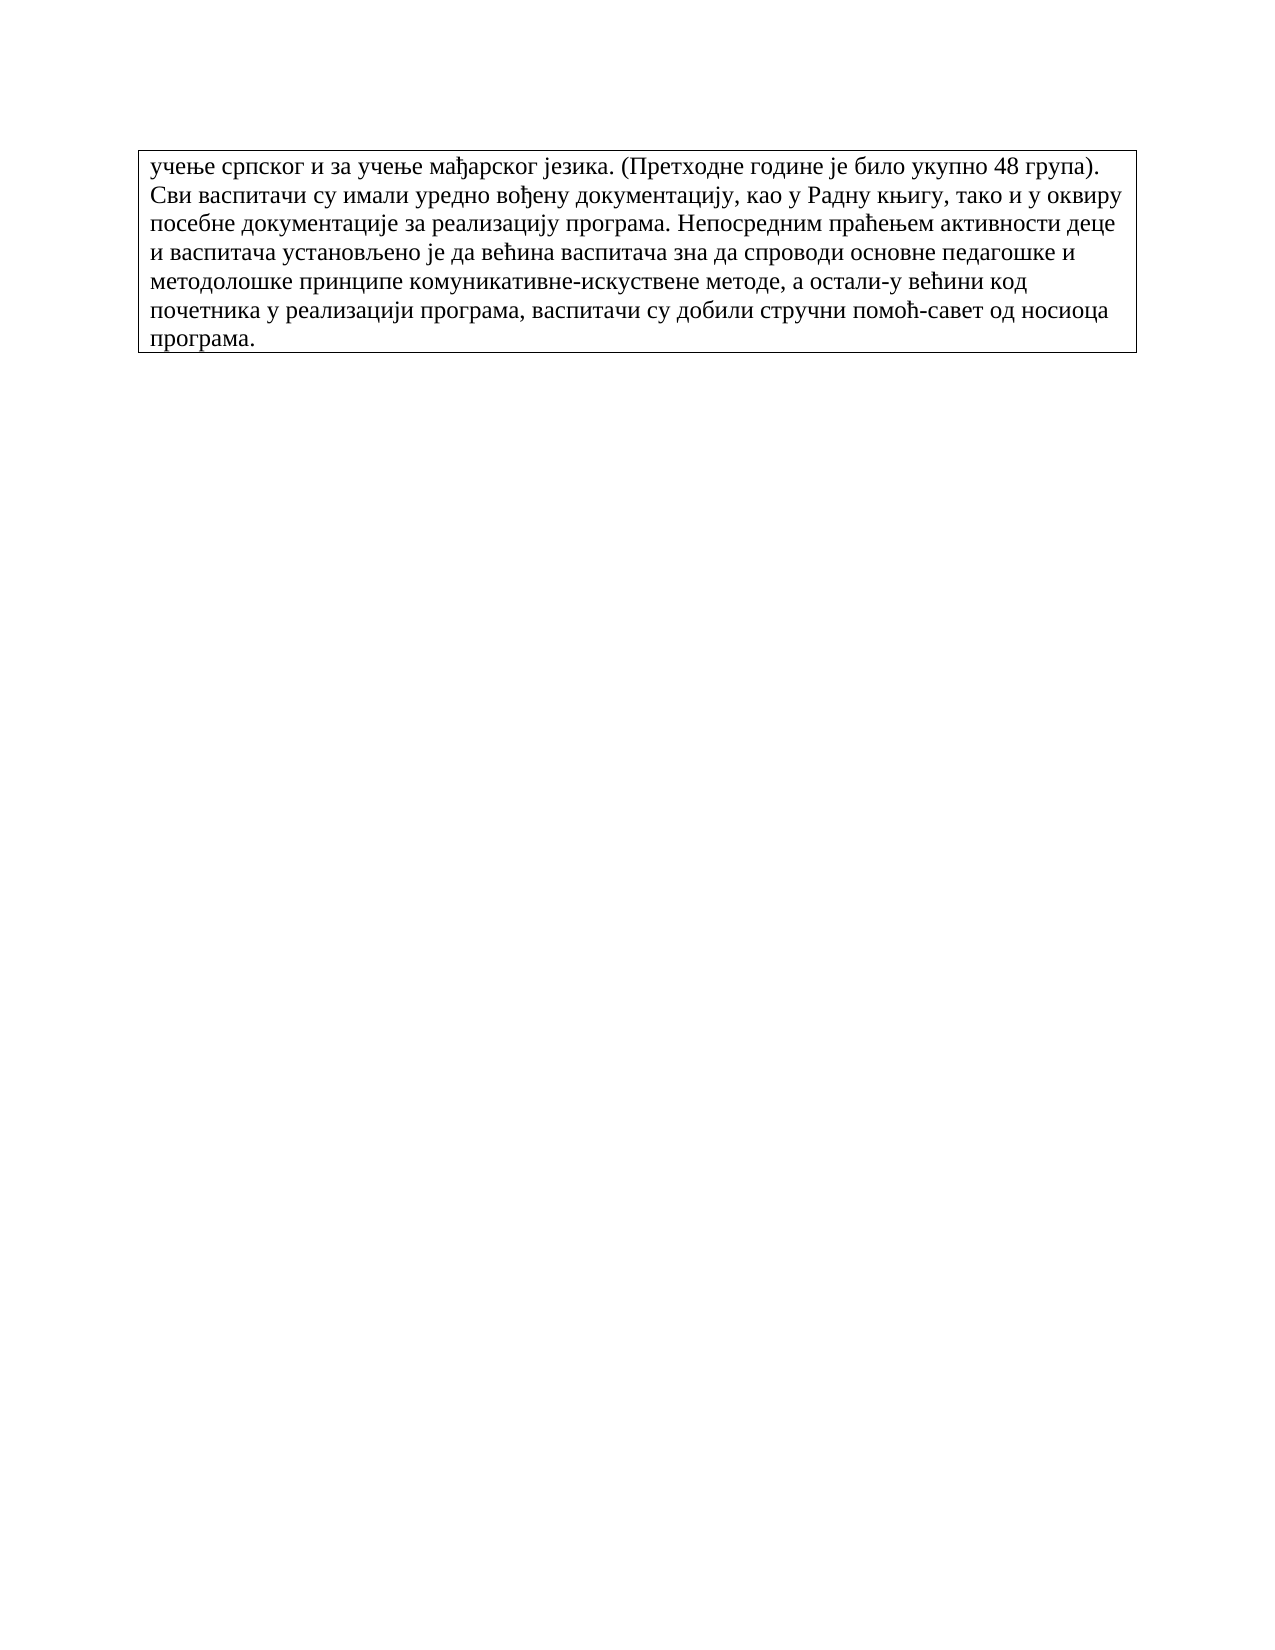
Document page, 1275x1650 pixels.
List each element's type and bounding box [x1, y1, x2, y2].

table_cell [139, 151, 1136, 352]
